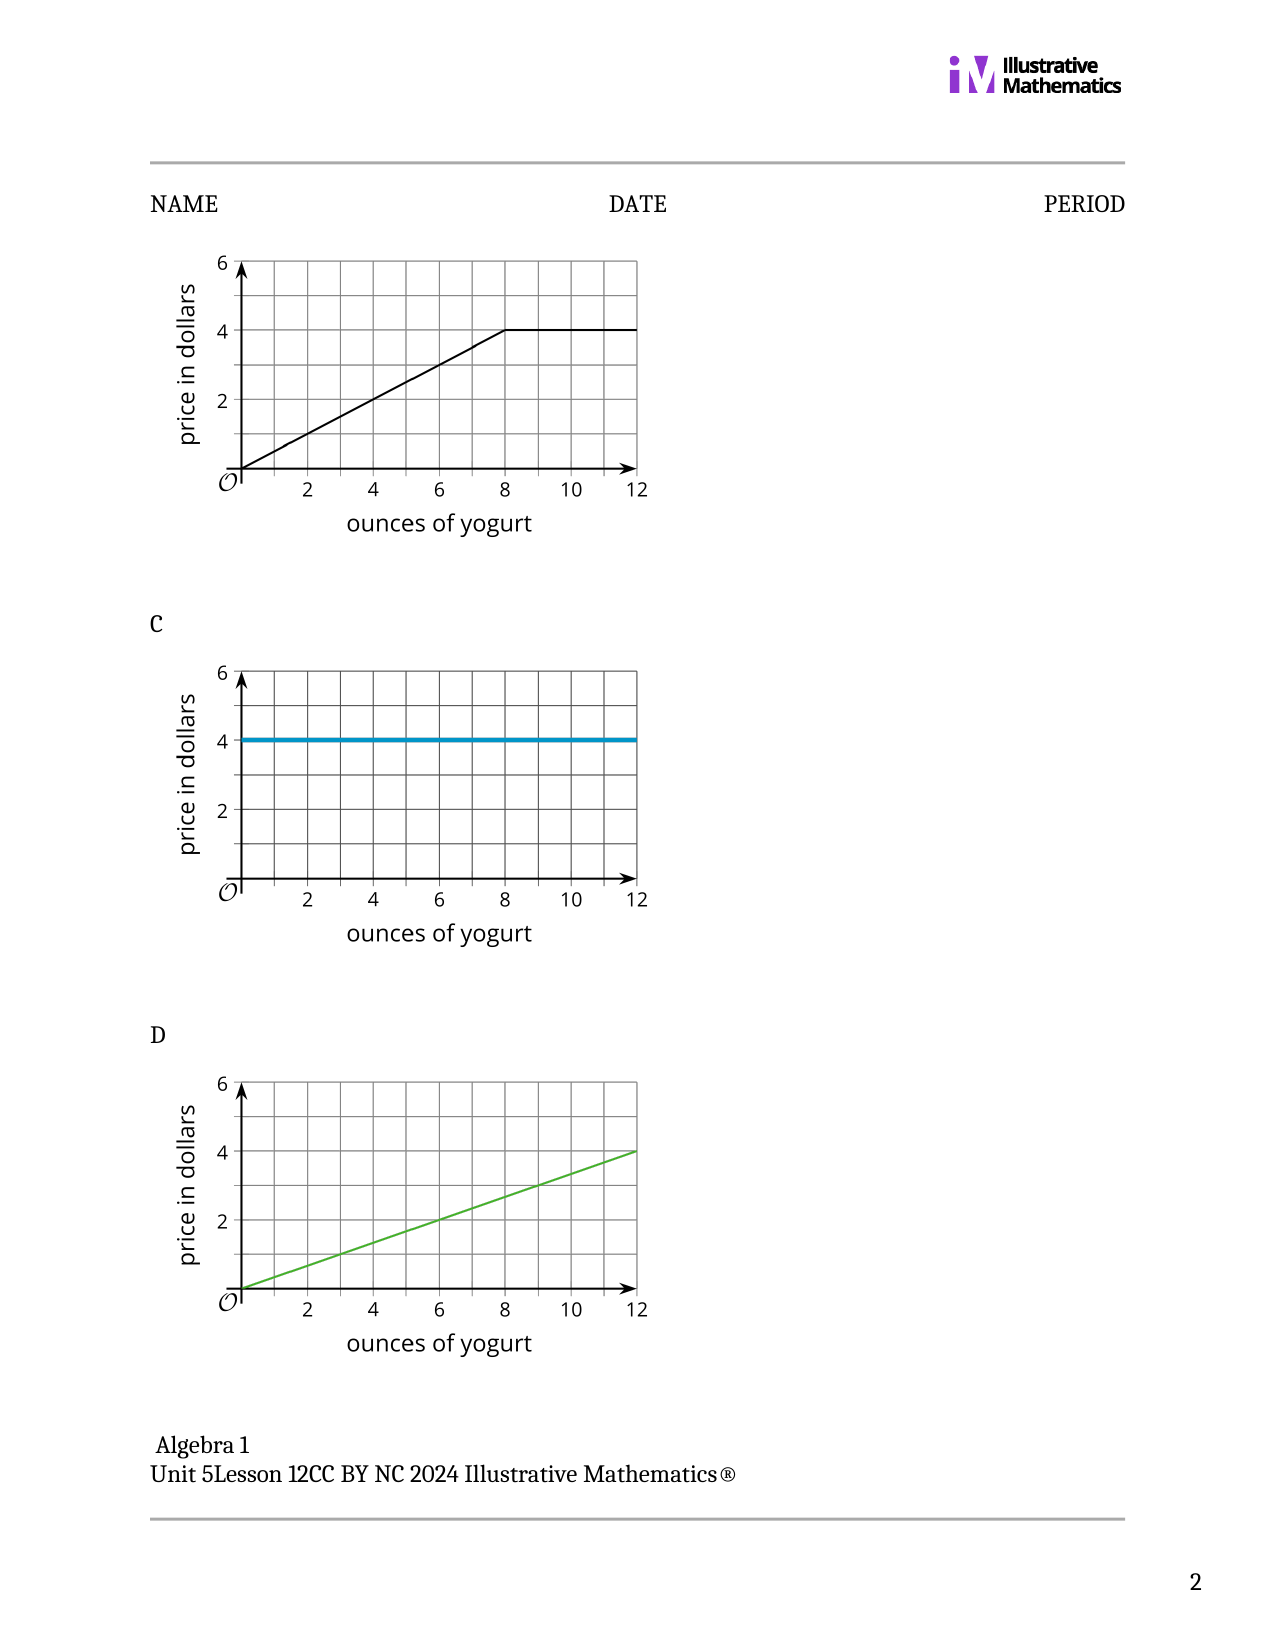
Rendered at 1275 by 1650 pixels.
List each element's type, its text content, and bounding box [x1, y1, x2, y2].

picture [949, 55, 1121, 93]
text D [150, 1021, 1125, 1049]
picture [168, 1068, 655, 1365]
text Algebra 1 Unit 5Lesson 12CC BY NC 2024 Illustrative Mathematics® [150, 1431, 1125, 1489]
text C [150, 610, 1125, 639]
picture [168, 657, 655, 955]
picture [168, 247, 655, 545]
